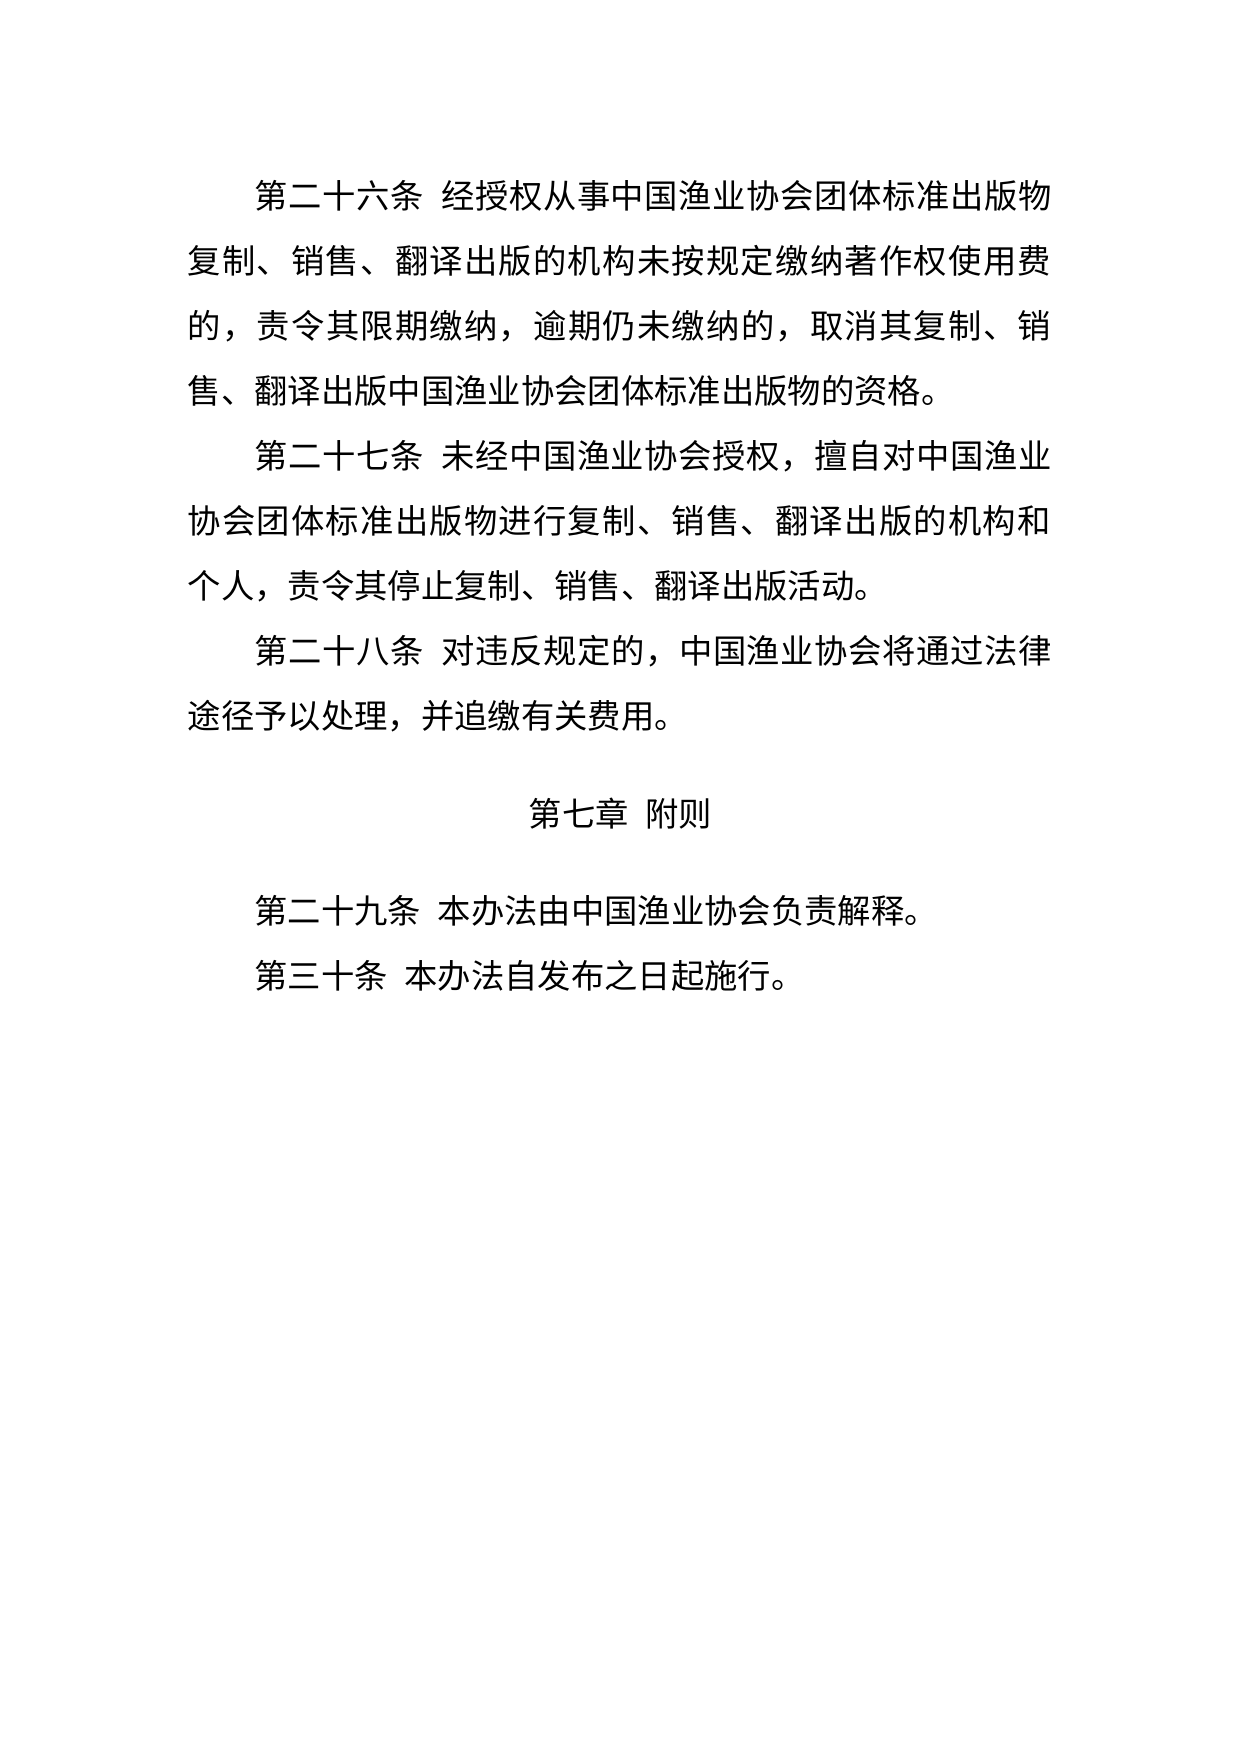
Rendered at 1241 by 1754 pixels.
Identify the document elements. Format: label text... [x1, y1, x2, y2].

text 第二十七条 未经中国渔业协会授权，擅自对中国渔业协会团体标准出版物进行复制、销售、翻译出版的机构和个人，责令其停止复制、销售、翻译出版活动。 [187, 422, 1053, 617]
text 第二十八条 对违反规定的，中国渔业协会将通过法律途径予以处理，并追缴有关费用。 [187, 617, 1053, 747]
text 第二十六条 经授权从事中国渔业协会团体标准出版物复制、销售、翻译出版的机构未按规定缴纳著作权使用费的，责令其限期缴纳，逾期仍未缴纳的，取消其复制、销售、翻译出版中国渔业协会团体标准出版物的资格。 [187, 162, 1053, 422]
text 第三十条 本办法自发布之日起施行。 [187, 942, 1053, 1007]
text 第二十九条 本办法由中国渔业协会负责解释。 [187, 877, 1053, 942]
text 第七章 附则 [187, 779, 1053, 844]
